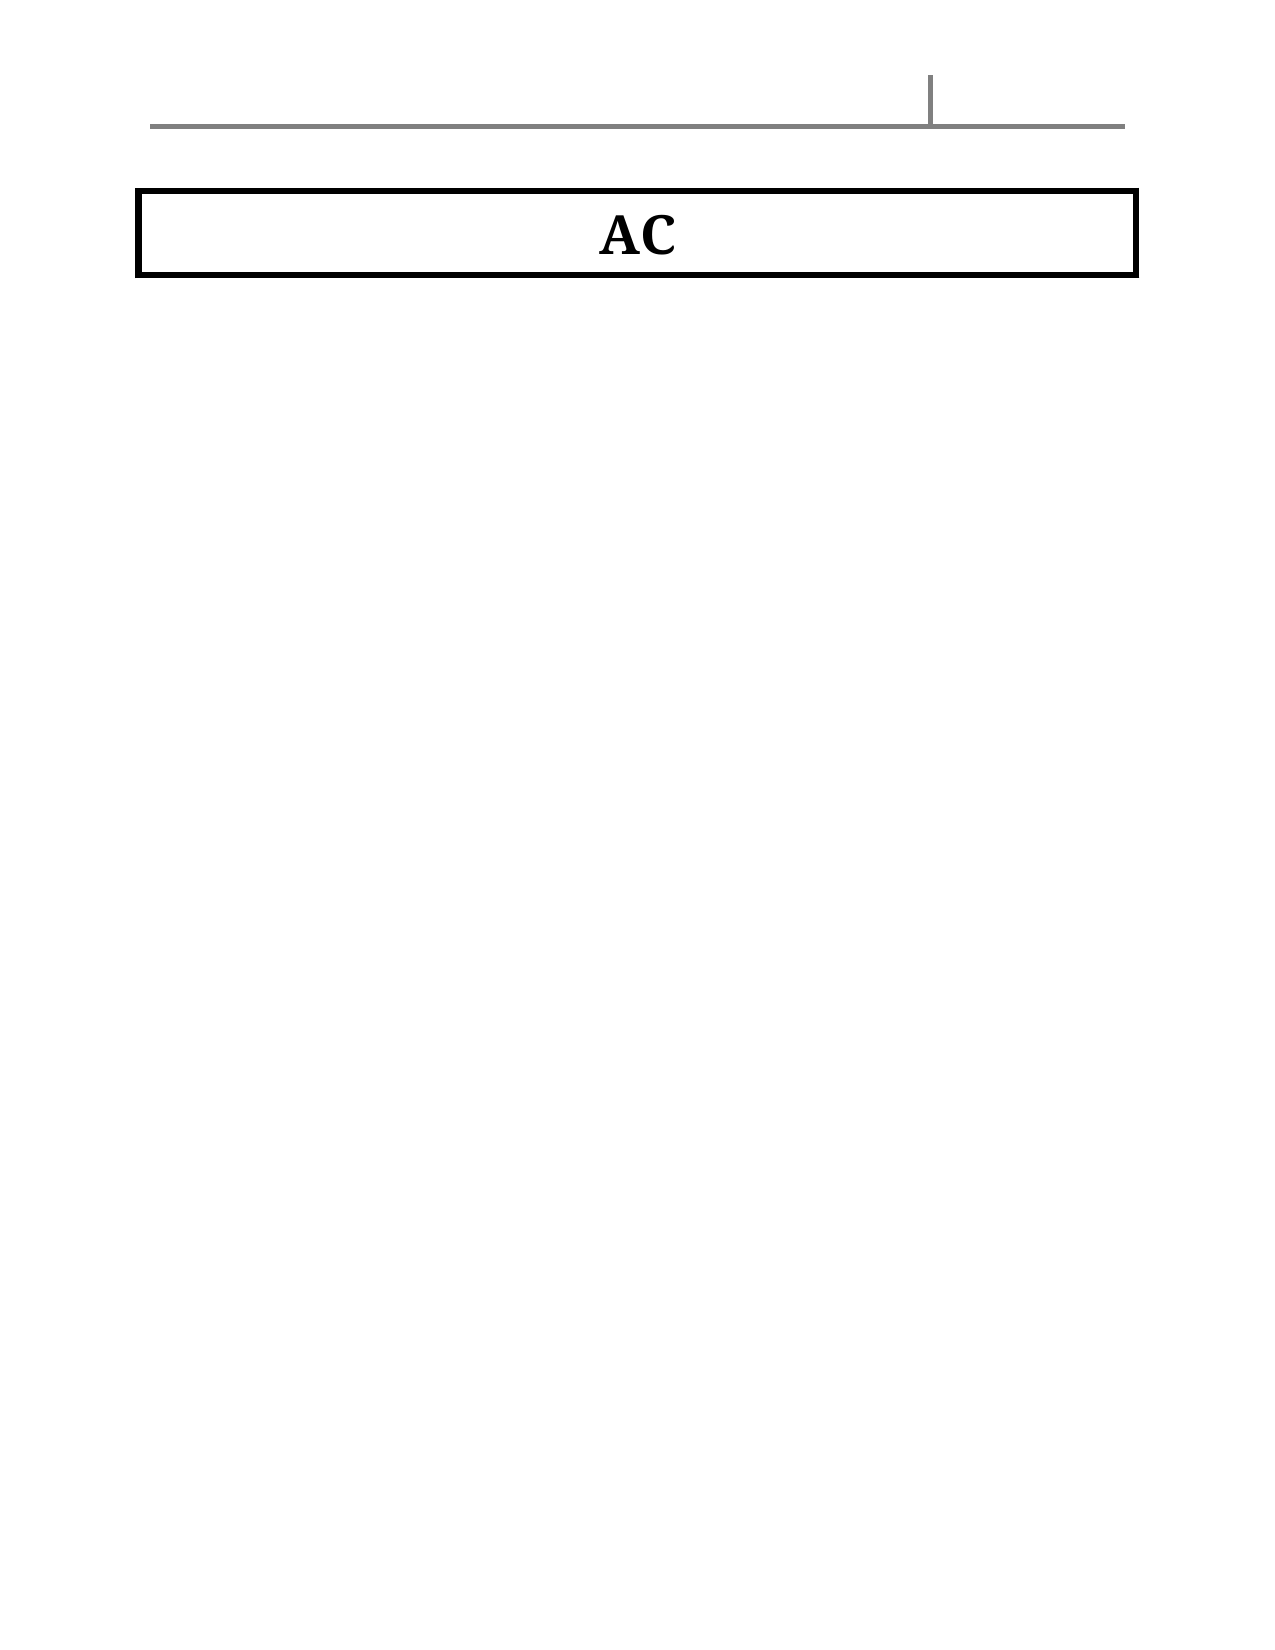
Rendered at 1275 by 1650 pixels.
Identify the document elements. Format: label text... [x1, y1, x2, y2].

subtitle AC [142, 194, 1133, 272]
